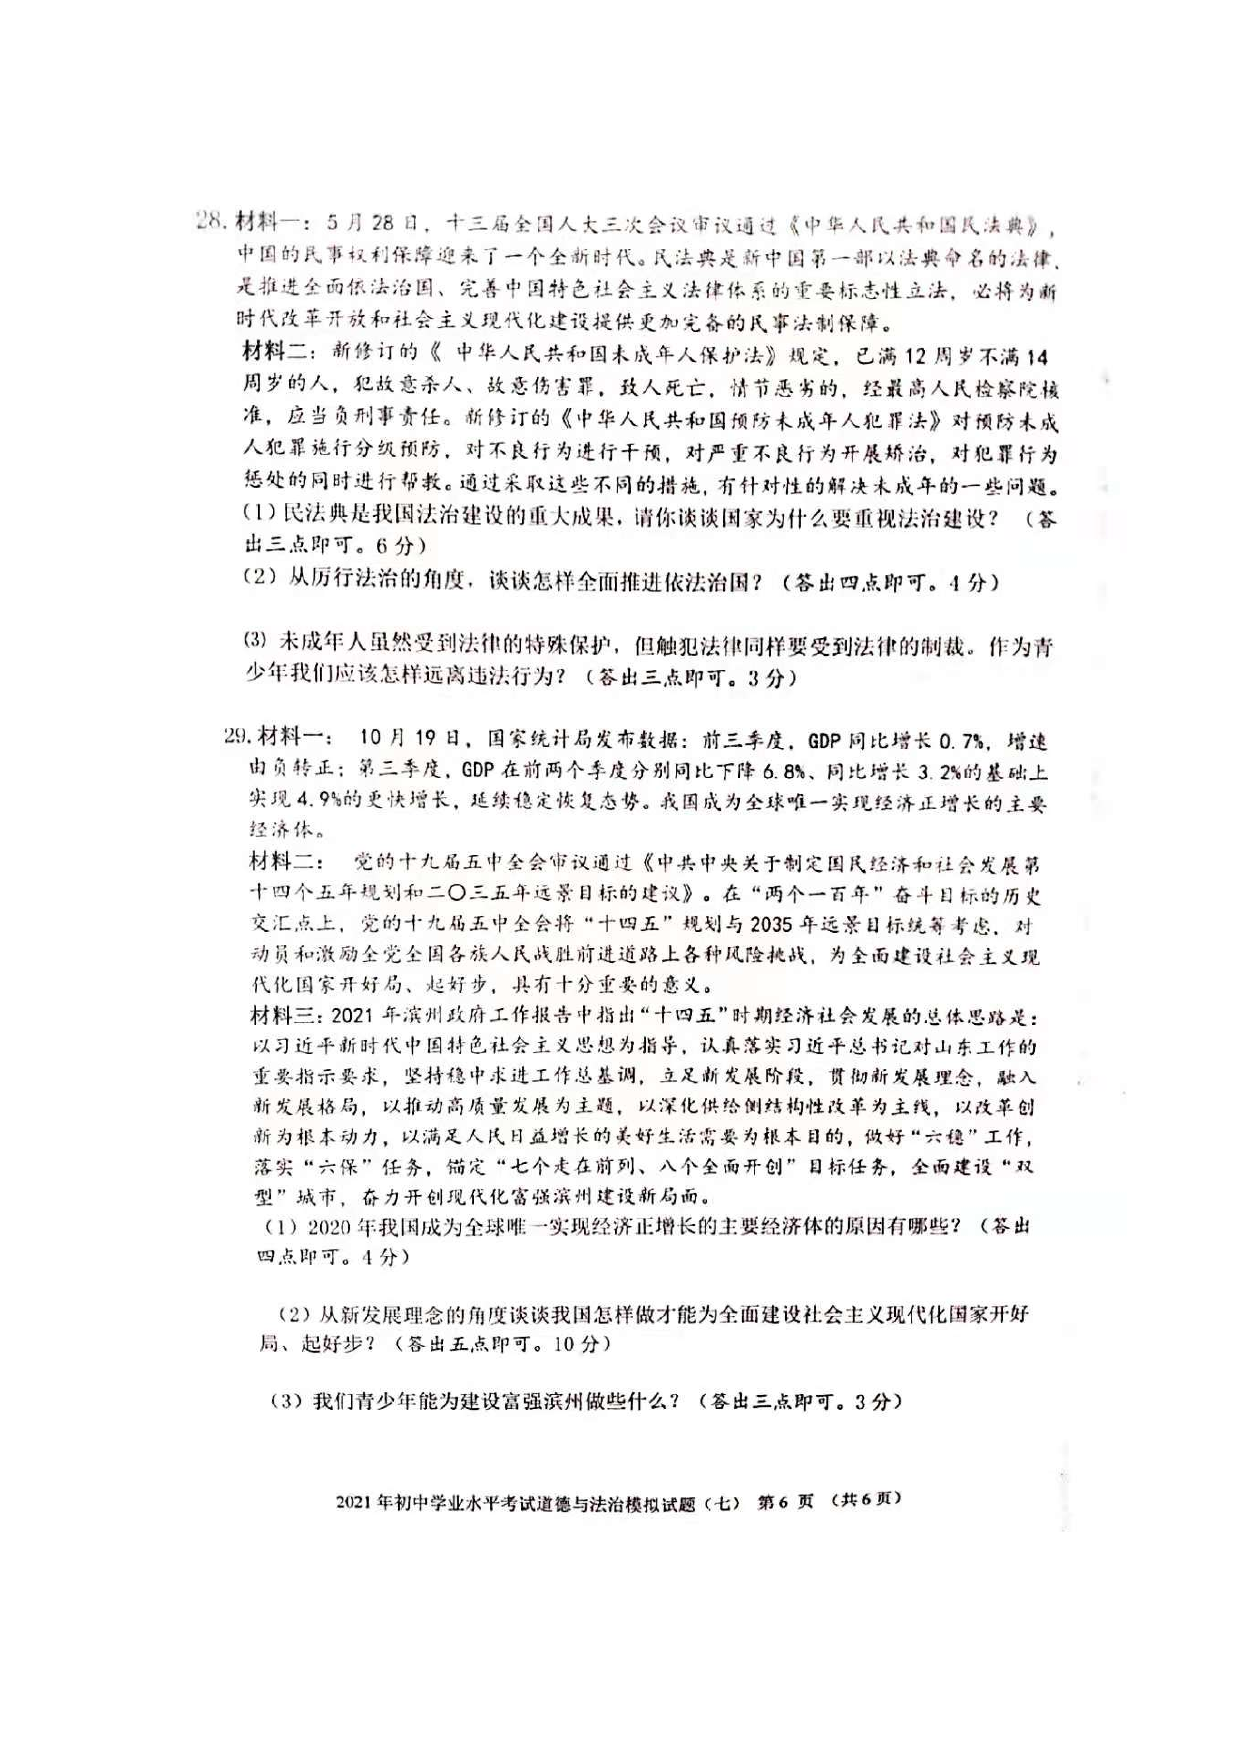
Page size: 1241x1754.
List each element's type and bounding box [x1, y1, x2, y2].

picture [147, 162, 1127, 1532]
